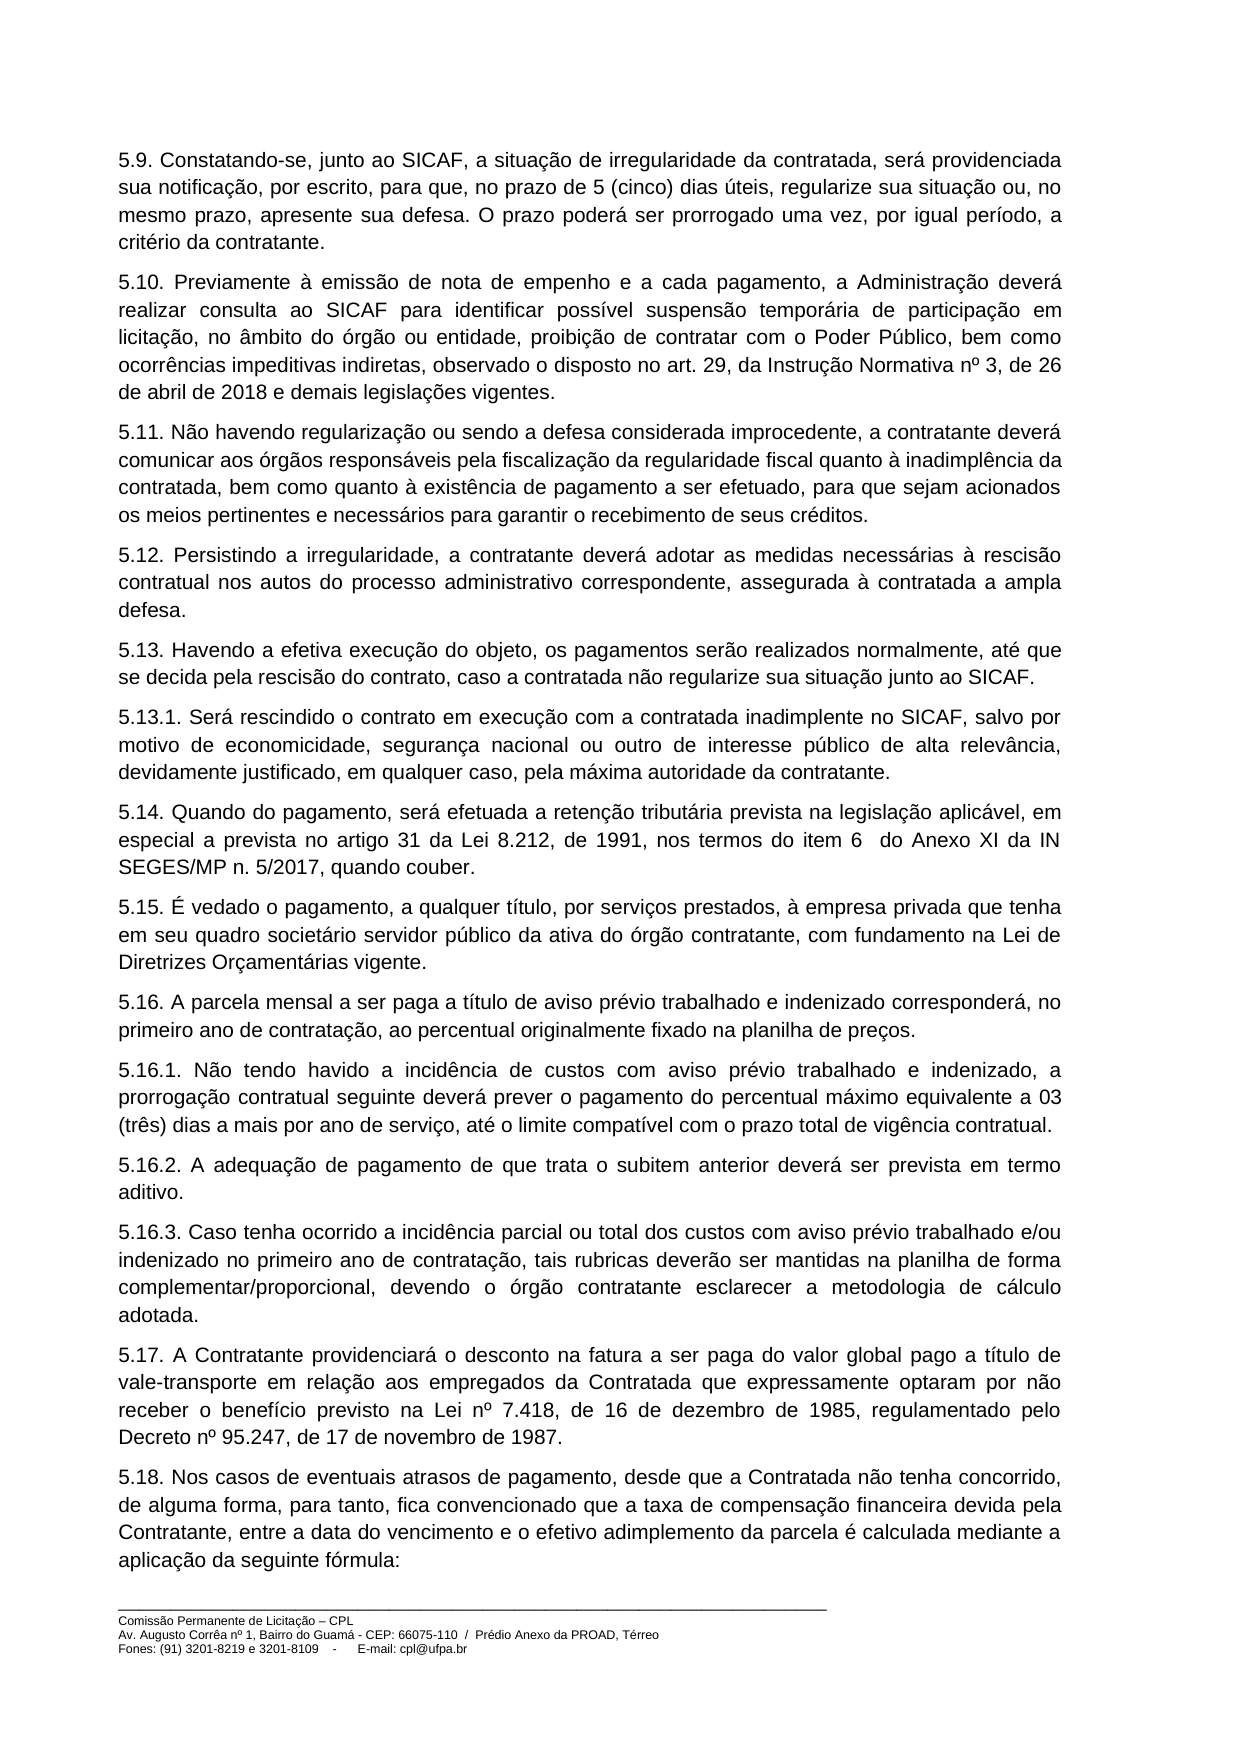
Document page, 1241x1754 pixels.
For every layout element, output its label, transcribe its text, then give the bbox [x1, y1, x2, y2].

text 5.16.1. Não tendo havido a incidência de custos com aviso prévio trabalhado e indenizado, a prorrogação contratual seguinte deverá prever o pagamento do percentual máximo equivalente a 03 (três) dias a mais por ano de serviço, até o limite compatível com o prazo total de vigência contratual. [118, 1058, 1063, 1137]
text 5.10. Previamente à emissão de nota de empenho e a cada pagamento, a Administração deverá realizar consulta ao SICAF para identificar possível suspensão temporária de participação em licitação, no âmbito do órgão ou entidade, proibição de contratar com o Poder Público, bem como ocorrências impeditivas indiretas, observado o disposto no art. 29, da Instrução Normativa nº 3, de 26 de abril de 2018 e demais legislações vigentes. [118, 270, 1063, 404]
text 5.9. Constatando-se, junto ao SICAF, a situação de irregularidade da contratada, será providenciada sua notificação, por escrito, para que, no prazo de 5 (cinco) dias úteis, regularize sua situação ou, no mesmo prazo, apresente sua defesa. O prazo poderá ser prorrogado uma vez, por igual período, a critério da contratante. [118, 148, 1063, 254]
text 5.18. Nos casos de eventuais atrasos de pagamento, desde que a Contratada não tenha concorrido, de alguma forma, para tanto, fica convencionado que a taxa de compensação financeira devida pela Contratante, entre a data do vencimento e o efetivo adimplemento da parcela é calculada mediante a aplicação da seguinte fórmula: [118, 1465, 1063, 1572]
text 5.15. É vedado o pagamento, a qualquer título, por serviços prestados, à empresa privada que tenha em seu quadro societário servidor público da ativa do órgão contratante, com fundamento na Lei de Diretrizes Orçamentárias vigente. [118, 895, 1063, 974]
text 5.16.2. A adequação de pagamento de que trata o subitem anterior deverá ser prevista em termo aditivo. [118, 1153, 1063, 1204]
text 5.12. Persistindo a irregularidade, a contratante deverá adotar as medidas necessárias à rescisão contratual nos autos do processo administrativo correspondente, assegurada à contratada a ampla defesa. [118, 543, 1063, 622]
text 5.13. Havendo a efetiva execução do objeto, os pagamentos serão realizados normalmente, até que se decida pela rescisão do contrato, caso a contratada não regularize sua situação junto ao SICAF. [118, 638, 1063, 689]
text 5.16. A parcela mensal a ser paga a título de aviso prévio trabalhado e indenizado corresponderá, no primeiro ano de contratação, ao percentual originalmente fixado na planilha de preços. [118, 990, 1063, 1042]
text 5.16.3. Caso tenha ocorrido a incidência parcial ou total dos custos com aviso prévio trabalhado e/ou indenizado no primeiro ano de contratação, tais rubricas deverão ser mantidas na planilha de forma complementar/proporcional, devendo o órgão contratante esclarecer a metodologia de cálculo adotada. [118, 1220, 1063, 1327]
text 5.11. Não havendo regularização ou sendo a defesa considerada improcedente, a contratante deverá comunicar aos órgãos responsáveis pela fiscalização da regularidade fiscal quanto à inadimplência da contratada, bem como quanto à existência de pagamento a ser efetuado, para que sejam acionados os meios pertinentes e necessários para garantir o recebimento de seus créditos. [118, 420, 1063, 527]
text 5.13.1. Será rescindido o contrato em execução com a contratada inadimplente no SICAF, salvo por motivo de economicidade, segurança nacional ou outro de interesse público de alta relevância, devidamente justificado, em qualquer caso, pela máxima autoridade da contratante. [118, 705, 1063, 784]
text 5.17. A Contratante providenciará o desconto na fatura a ser paga do valor global pago a título de vale-transporte em relação aos empregados da Contratada que expressamente optaram por não receber o benefício previsto na Lei nº 7.418, de 16 de dezembro de 1985, regulamentado pelo Decreto nº 95.247, de 17 de novembro de 1987. [118, 1343, 1063, 1449]
text 5.14. Quando do pagamento, será efetuada a retenção tributária prevista na legislação aplicável, em especial a prevista no artigo 31 da Lei 8.212, de 1991, nos termos do item 6 do Anexo XI da IN SEGES/MP n. 5/2017, quando couber. [118, 800, 1063, 879]
